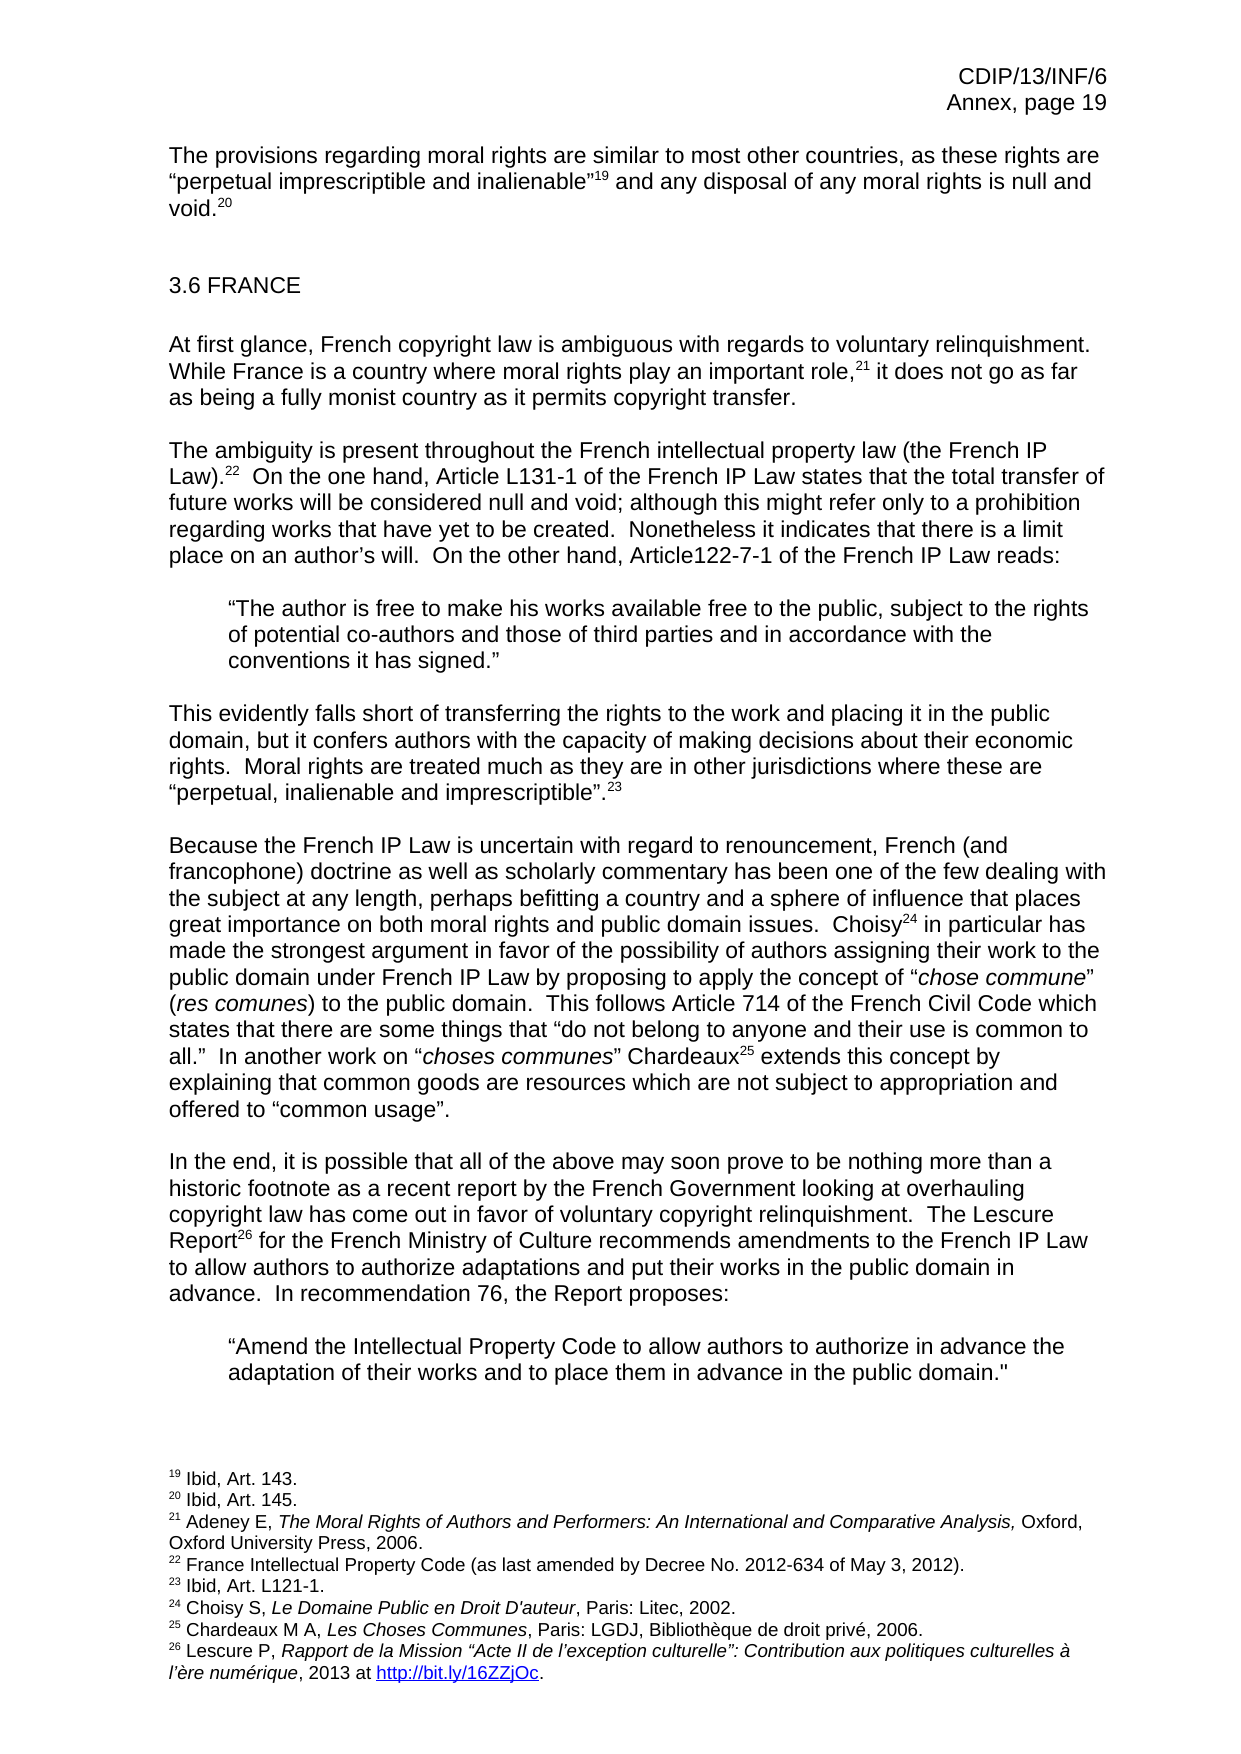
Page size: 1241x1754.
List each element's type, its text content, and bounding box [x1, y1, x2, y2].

text Because the French IP Law is uncertain with regard to renouncement, French (and francophone) doctrine as well as scholarly commentary has been one of the few dealing with the subject at any length, perhaps befitting a country and a sphere of influence that places great importance on both moral rights and public domain issues. Choisy in particular has made the strongest argument in favor of the possibility of authors assigning their work to the public domain under French IP Law by proposing to apply the concept of “chose commune” (res comunes) to the public domain. This follows Article 714 of the French Civil Code which states that there are some things that “do not belong to anyone and their use is common to all.” In another work on “choses communes” Chardeaux extends this concept by explaining that common goods are resources which are not subject to appropriation and offered to “common usage”. [169, 832, 1107, 1122]
text “Amend the Intellectual Property Code to allow authors to authorize in advance the adaptation of their works and to place them in advance in the public domain." [228, 1333, 1107, 1385]
text “The author is free to make his works available free to the public, subject to the rights of potential co-authors and those of third parties and in accordance with the conventions it has signed.” [228, 595, 1107, 674]
subtitle 3.6 France [169, 272, 1107, 299]
text In the end, it is possible that all of the above may soon prove to be nothing more than a historic footnote as a recent report by the French Government looking at overhauling copyright law has come out in favor of voluntary copyright relinquishment. The Lescure Report for the French Ministry of Culture recommends amendments to the French IP Law to allow authors to authorize adaptations and put their works in the public domain in advance. In recommendation 76, the Report proposes: [169, 1148, 1107, 1306]
text At first glance, French copyright law is ambiguous with regards to voluntary relinquishment. While France is a country where moral rights play an important role, it does not go as far as being a fully monist country as it permits copyright transfer. [169, 331, 1107, 410]
text This evidently falls short of transferring the rights to the work and placing it in the public domain, but it confers authors with the capacity of making decisions about their economic rights. Moral rights are treated much as they are in other jurisdictions where these are “perpetual, inalienable and imprescriptible”. [169, 700, 1107, 806]
text The ambiguity is present throughout the French intellectual property law (the French IP Law). On the one hand, Article L131-1 of the French IP Law states that the total transfer of future works will be considered null and void; although this might refer only to a prohibition regarding works that have yet to be created. Nonetheless it indicates that there is a limit place on an author’s will. On the other hand, Article122-7-1 of the French IP Law reads: [169, 437, 1107, 568]
text The provisions regarding moral rights are similar to most other countries, as these rights are “perpetual imprescriptible and inalienable” and any disposal of any moral rights is null and void. [169, 142, 1107, 221]
